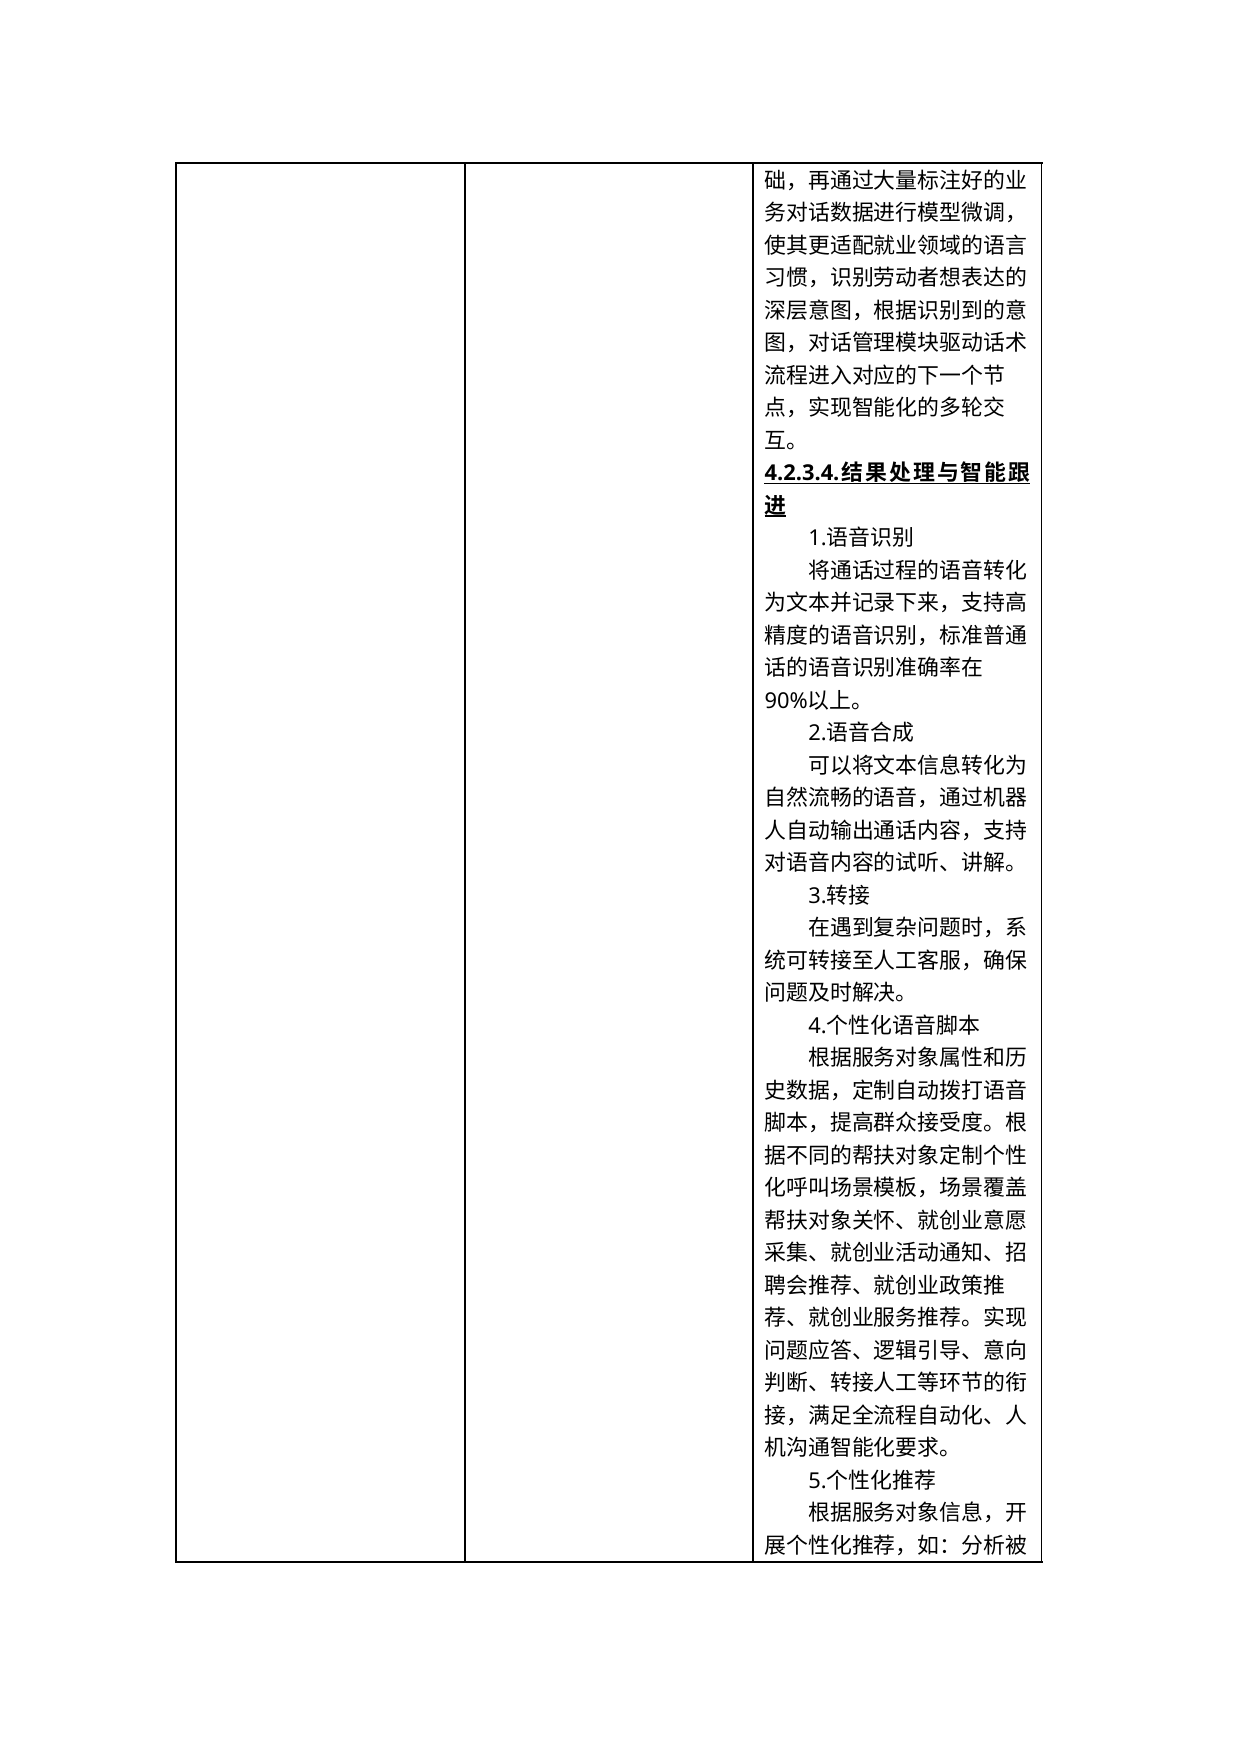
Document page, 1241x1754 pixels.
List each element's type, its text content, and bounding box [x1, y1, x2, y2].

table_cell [754, 164, 1041, 1561]
table_cell 1 [177, 164, 464, 1561]
table_cell [466, 164, 752, 1561]
